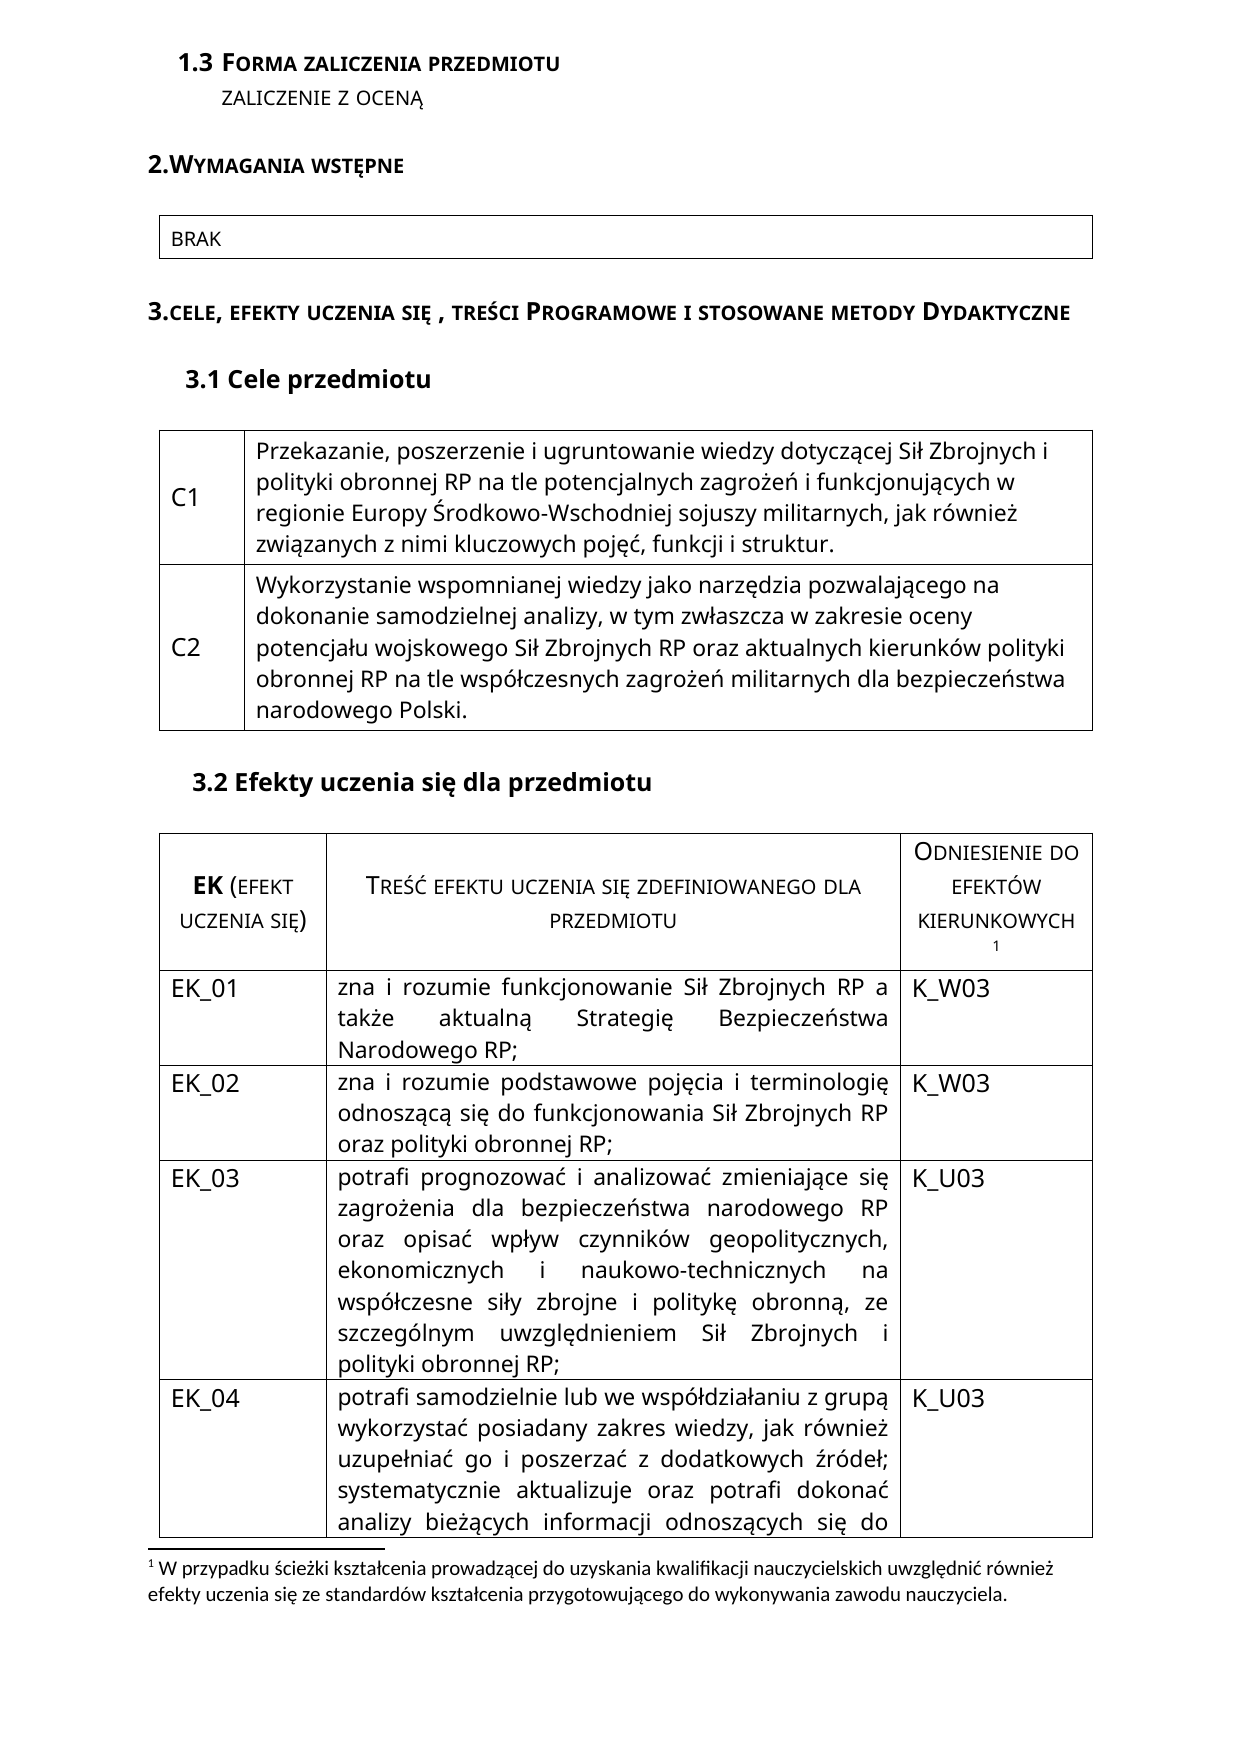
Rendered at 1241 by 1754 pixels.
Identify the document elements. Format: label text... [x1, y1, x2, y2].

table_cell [327, 1380, 900, 1537]
table_cell K_U03 [901, 1380, 1092, 1537]
text 2.Wymagania wstępne [148, 147, 1093, 181]
table_cell K_U03 [901, 1161, 1092, 1379]
table_cell EK_02 [160, 1066, 326, 1159]
table_cell potrafi prognozować i analizować zmieniające się zagrożenia dla bezpieczeństwa narodowego RP oraz opisać wpływ czynników geopolitycznych, ekonomicznych i naukowo-technicznych na współczesne siły zbrojne i politykę obronną, ze szczególnym uwzględnieniem Sił Zbrojnych i polityki obronnej RP; [327, 1161, 900, 1379]
text 3.cele, efekty uczenia się , treści Programowe i stosowane metody Dydaktyczne [148, 293, 1093, 327]
table_header Odniesienie do efektów kierunkowych [901, 834, 1092, 970]
table_cell C2 [160, 565, 244, 729]
table_cell Wykorzystanie wspomnianej wiedzy jako narzędzia pozwalającego na dokonanie samodzielnej analizy, w tym zwłaszcza w zakresie oceny potencjału wojskowego Sił Zbrojnych RP oraz aktualnych kierunków polityki obronnej RP na tle współczesnych zagrożeń militarnych dla bezpieczeństwa narodowego Polski. [245, 565, 1092, 729]
text zaliczenie z oceną [148, 78, 1093, 112]
text 1.3 Forma zaliczenia przedmiotu [177, 44, 1093, 78]
table_header Przekazanie, poszerzenie i ugruntowanie wiedzy dotyczącej Sił Zbrojnych i polityki obronnej RP na tle potencjalnych zagrożeń i funkcjonujących w regionie Europy Środkowo-Wschodniej sojuszy militarnych, jak również związanych z nimi kluczowych pojęć, funkcji i struktur. [245, 431, 1092, 564]
text 3.1 Cele przedmiotu [185, 361, 1093, 395]
table_cell EK_03 [160, 1161, 326, 1379]
table_cell zna i rozumie podstawowe pojęcia i terminologię odnoszącą się do funkcjonowania Sił Zbrojnych RP oraz polityki obronnej RP; [327, 1066, 900, 1159]
table_cell K_W03 [901, 971, 1092, 1065]
table_cell EK_01 [160, 971, 326, 1065]
table_cell zna i rozumie funkcjonowanie Sił Zbrojnych RP a także aktualną Strategię Bezpieczeństwa Narodowego RP; [327, 971, 900, 1065]
table_cell EK_04 [160, 1380, 326, 1537]
table_header brak [160, 216, 1092, 258]
table_header EK (efekt uczenia się) [160, 834, 326, 970]
table_cell K_W03 [901, 1066, 1092, 1159]
table_header Treść efektu uczenia się zdefiniowanego dla przedmiotu [327, 834, 900, 970]
table_header C1 [160, 431, 244, 564]
text 3.2 Efekty uczenia się dla przedmiotu [192, 764, 1093, 799]
